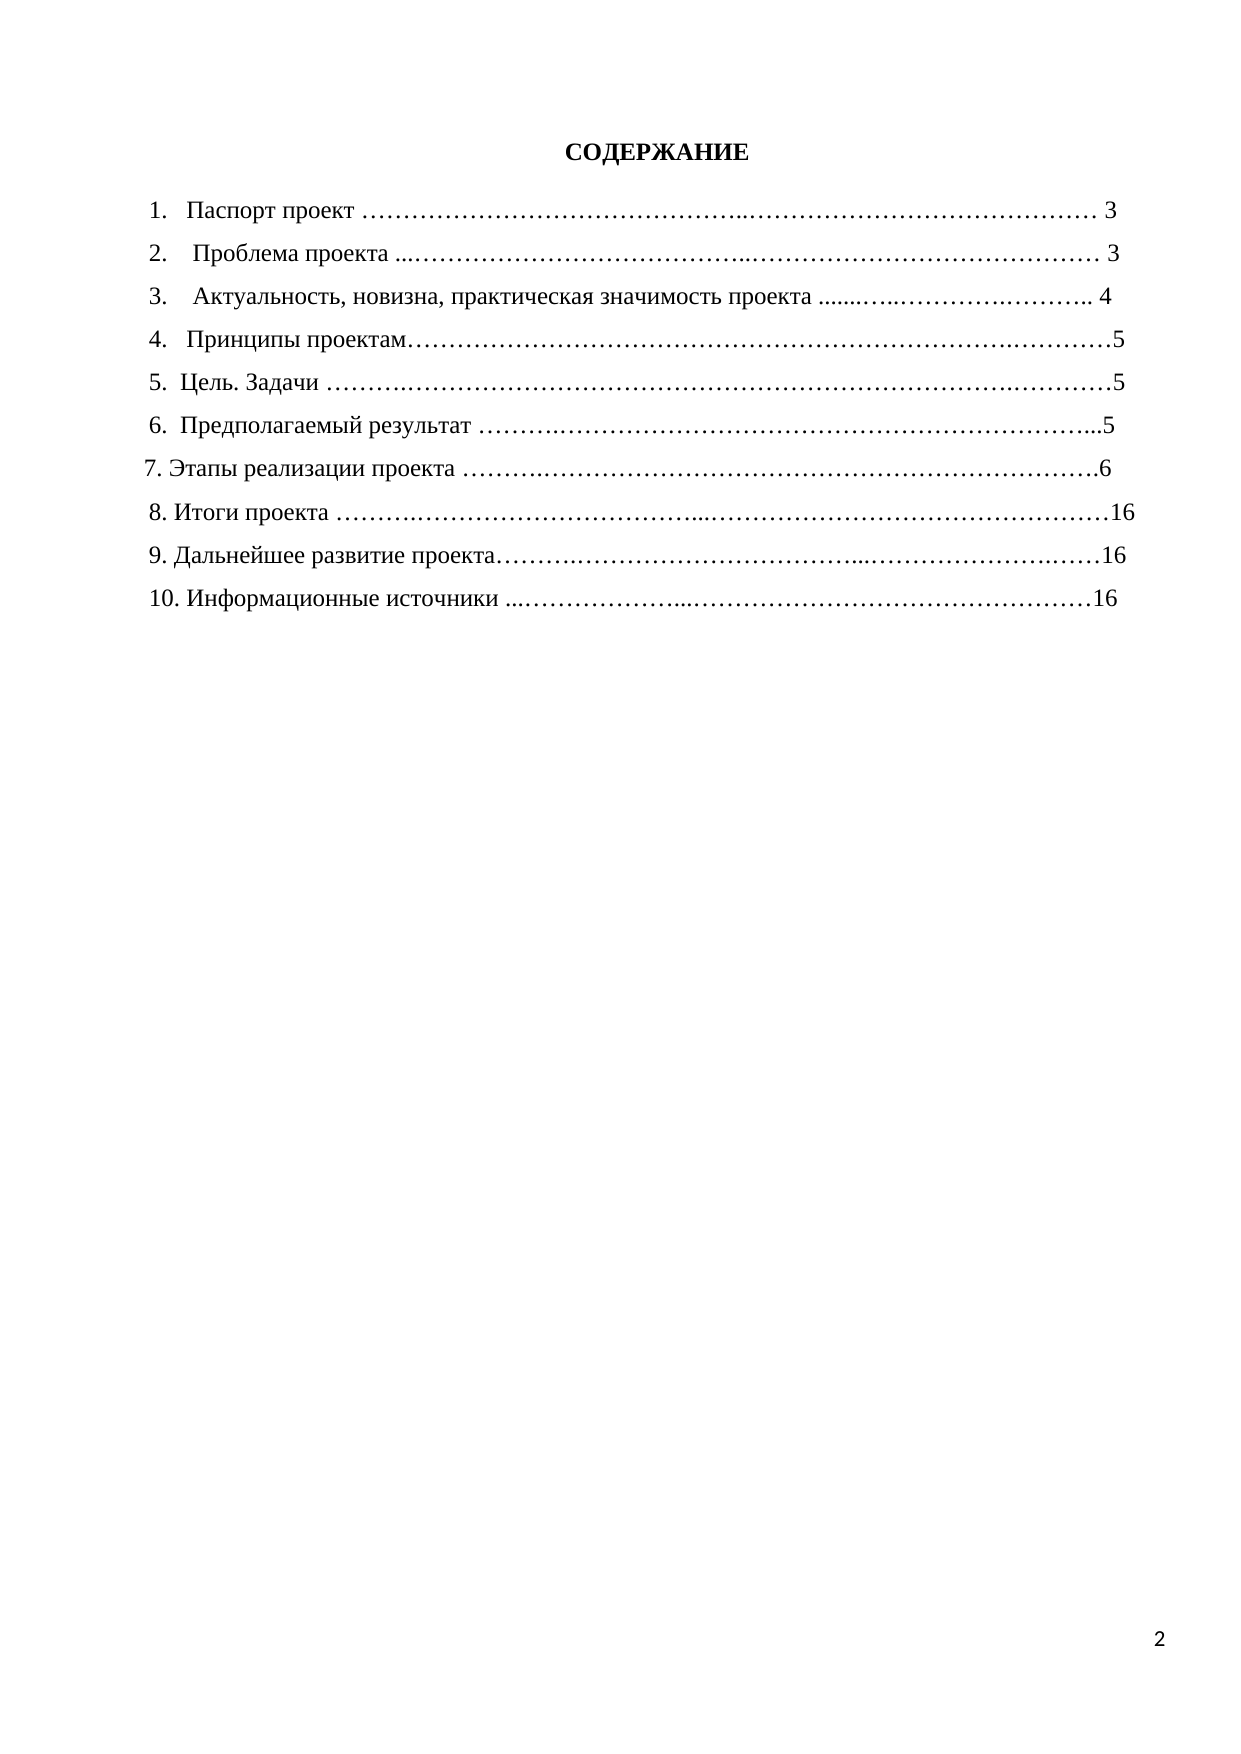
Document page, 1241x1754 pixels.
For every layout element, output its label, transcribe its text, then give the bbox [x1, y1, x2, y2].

list Актуальность, новизна, практическая значимость проекта .......…..………….……….. 4 [149, 281, 1165, 310]
list Принципы проектам……………………………………………………………….…………5 [149, 324, 1165, 353]
list Паспорт проект ………………………………………..…………………………………… 3 [149, 195, 1165, 223]
text 9. Дальнейшее развитие проекта……….……………………………...………………….……16 [75, 540, 1165, 568]
list Проблема проекта ...…………………………………..…………………………………… 3 [149, 238, 1165, 267]
text 7. Этапы реализации проекта ……….………………………………………………………….6 [75, 453, 1165, 482]
text 6. Предполагаемый результат ……….………………………………………………………...5 [75, 410, 1165, 439]
text 8. Итоги проекта ……….……………………………...…………………………………………16 [75, 497, 1165, 525]
text СОДЕРЖАНИЕ [75, 137, 1165, 166]
text 5. Цель. Задачи ……….……………………………………………………………….…………5 [75, 367, 1165, 396]
text 10. Информационные источники ...………………...…………………………………………16 [75, 583, 1165, 612]
